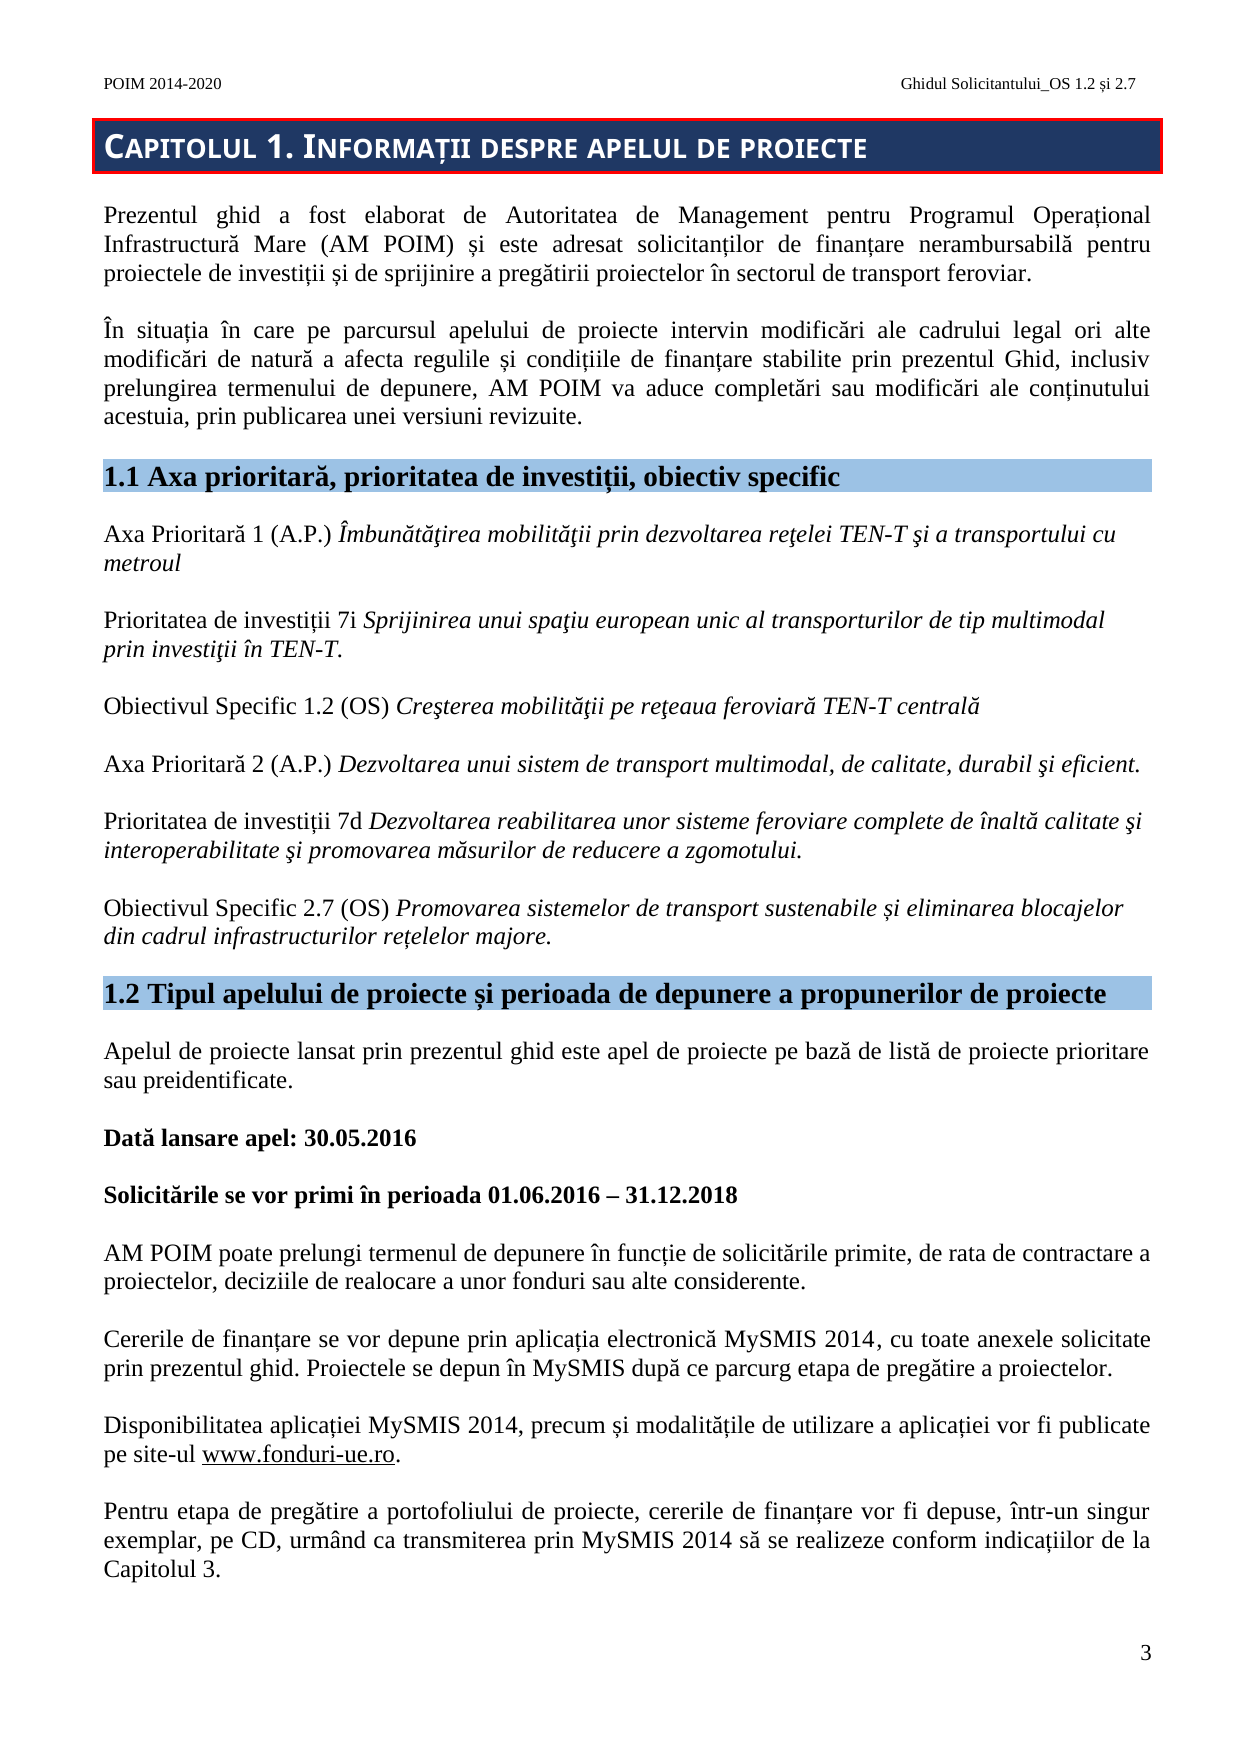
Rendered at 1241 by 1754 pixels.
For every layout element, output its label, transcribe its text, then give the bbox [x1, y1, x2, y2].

text Cererile de finanțare se vor depune prin aplicația electronică MySMIS 2014, cu toate anexele solicitate prin prezentul ghid. Proiectele se depun în MySMIS după ce parcurg etapa de pregătire a proiectelor. [103, 1324, 1152, 1381]
text AM POIM poate prelungi termenul de depunere în funcție de solicitările primite, de rata de contractare a proiectelor, deciziile de realocare a unor fonduri sau alte considerente. [103, 1238, 1152, 1295]
text Prezentul ghid a fost elaborat de Autoritatea de Management pentru Programul Operațional Infrastructură Mare (AM POIM) și este adresat solicitanților de finanțare nerambursabilă pentru proiectele de investiții și de sprijinire a pregătirii proiectelor în sectorul de transport feroviar. [103, 200, 1152, 286]
subtitle Axa prioritară, prioritatea de investiții, obiectiv specific [103, 459, 1152, 492]
subtitle Capitolul 1. Informații despre apelul de proiecte [95, 121, 1160, 171]
text Obiectivul Specific 1.2 (OS) Creşterea mobilităţii pe reţeaua feroviară TEN-T centrală [103, 691, 1152, 720]
text Dată lansare apel: 30.05.2016 [103, 1123, 1152, 1151]
text Pentru etapa de pregătire a portofoliului de proiecte, cererile de finanțare vor fi depuse, într-un singur exemplar, pe CD, urmând ca transmiterea prin MySMIS 2014 să se realizeze conform indicațiilor de la Capitolul 3. [103, 1496, 1152, 1583]
text Prioritatea de investiții 7i Sprijinirea unui spaţiu european unic al transporturilor de tip multimodal prin investiţii în TEN-T. [103, 605, 1152, 663]
text Disponibilitatea aplicației MySMIS 2014, precum și modalitățile de utilizare a aplicației vor fi publicate pe site-ul www.fonduri-ue.ro. [103, 1410, 1152, 1468]
text Prioritatea de investiții 7d Dezvoltarea reabilitarea unor sisteme feroviare complete de înaltă calitate şi interoperabilitate şi promovarea măsurilor de reducere a zgomotului. [103, 806, 1152, 864]
text Axa Prioritară 1 (A.P.) Îmbunătăţirea mobilităţii prin dezvoltarea reţelei TEN-T şi a transportului cu metroul [103, 519, 1152, 576]
subtitle Tipul apelului de proiecte și perioada de depunere a propunerilor de proiecte [103, 976, 1152, 1010]
text Apelul de proiecte lansat prin prezentul ghid este apel de proiecte pe bază de listă de proiecte prioritare sau preidentificate. [103, 1036, 1152, 1094]
text Obiectivul Specific 2.7 (OS) Promovarea sistemelor de transport sustenabile și eliminarea blocajelor din cadrul infrastructurilor rețelelor majore. [103, 893, 1152, 950]
text În situația în care pe parcursul apelului de proiecte intervin modificări ale cadrului legal ori alte modificări de natură a afecta regulile și condițiile de finanțare stabilite prin prezentul Ghid, inclusiv prelungirea termenului de depunere, AM POIM va aduce completări sau modificări ale conținutului acestuia, prin publicarea unei versiuni revizuite. [103, 315, 1152, 430]
text Solicitările se vor primi în perioada 01.06.2016 – 31.12.2018 [103, 1180, 1152, 1209]
text Axa Prioritară 2 (A.P.) Dezvoltarea unui sistem de transport multimodal, de calitate, durabil şi eficient. [103, 749, 1152, 778]
